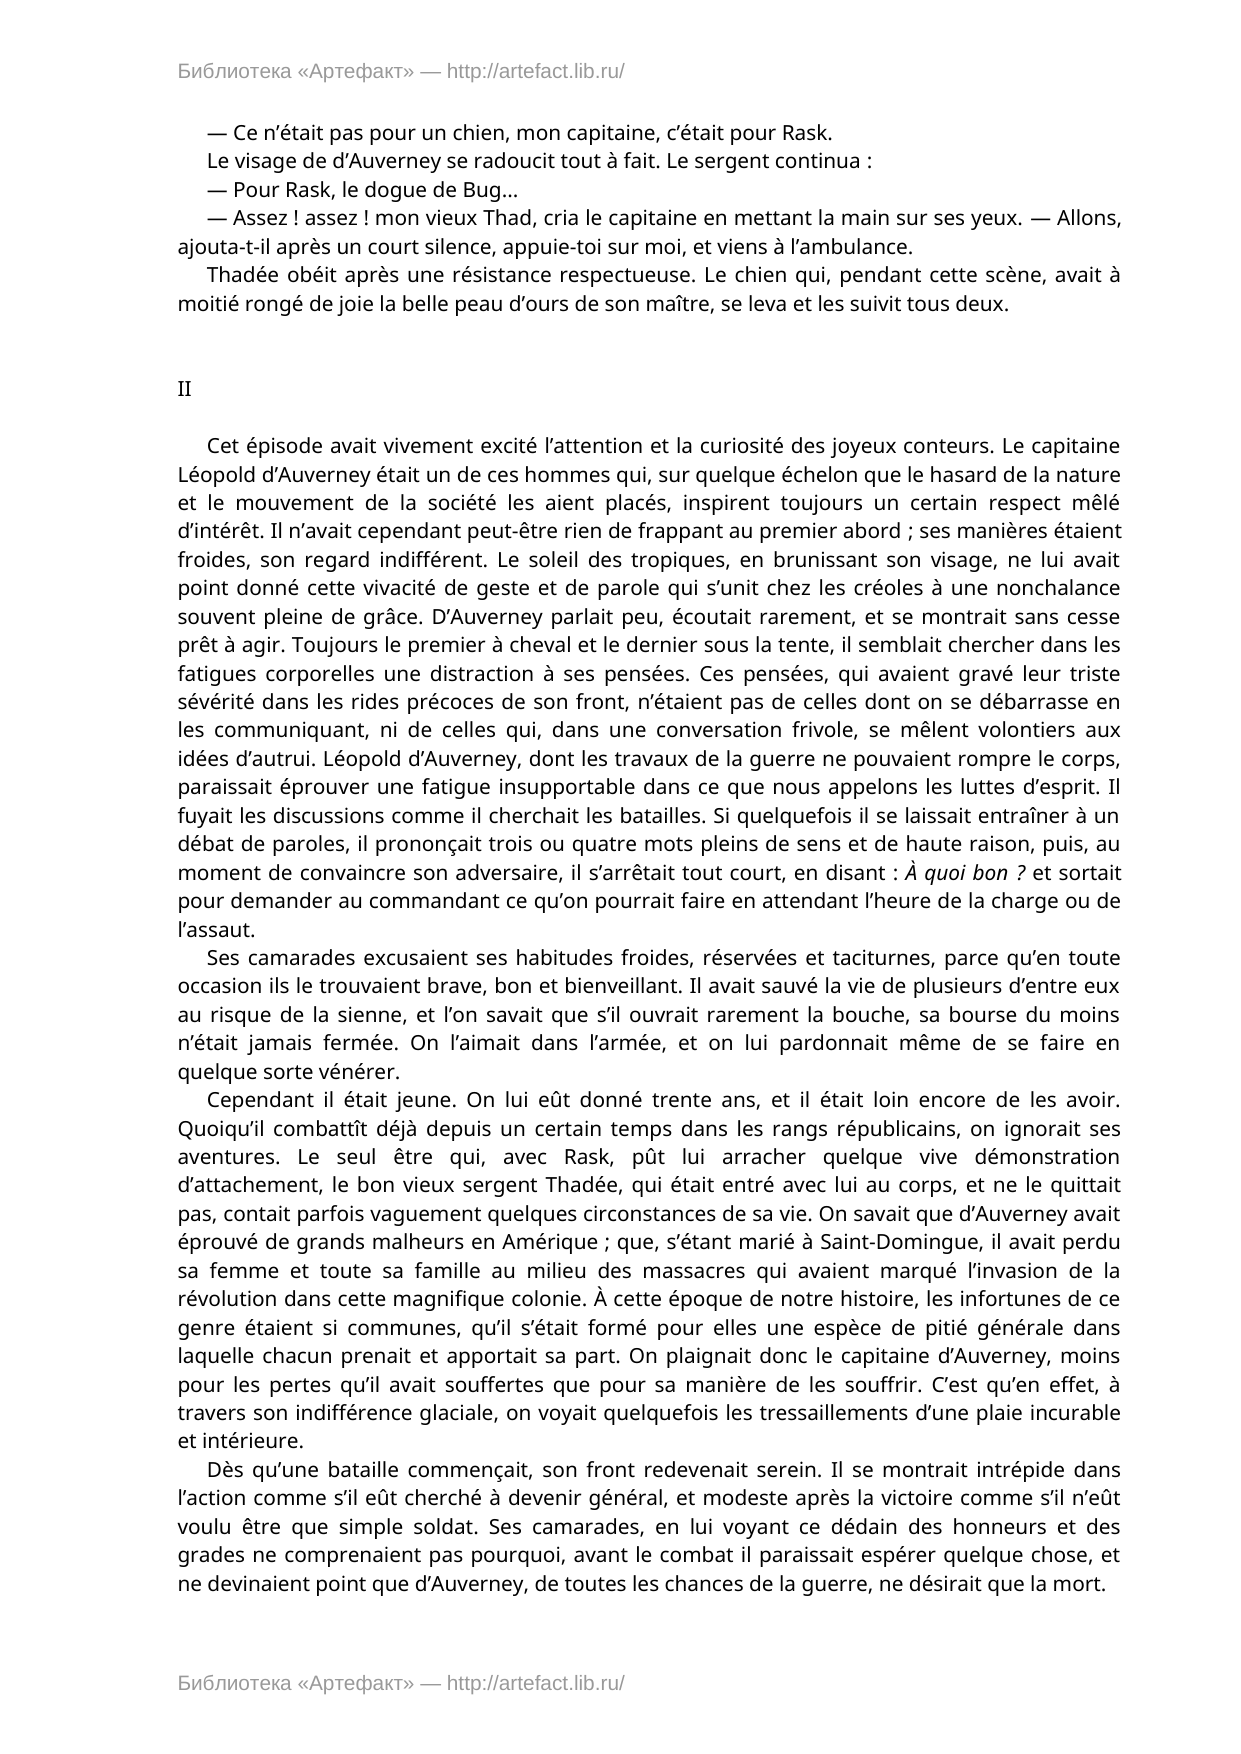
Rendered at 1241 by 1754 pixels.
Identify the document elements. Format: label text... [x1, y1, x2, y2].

text Le visage de d’Auverney se radoucit tout à fait. Le sergent continua : [177, 147, 1122, 175]
text — Ce n’était pas pour un chien, mon capitaine, c’était pour Rask. [177, 118, 1122, 147]
text Dès qu’une bataille commençait, son front redevenait serein. Il se montrait intrépide dans l’action comme s’il eût cherché à devenir général, et modeste après la victoire comme s’il n’eût voulu être que simple soldat. Ses camarades, en lui voyant ce dédain des honneurs et des grades ne comprenaient pas pourquoi, avant le combat il paraissait espérer quelque chose, et ne devinaient point que d’Auverney, de toutes les chances de la guerre, ne désirait que la mort. [177, 1455, 1122, 1597]
text Ses camarades excusaient ses habitudes froides, réservées et taciturnes, parce qu’en toute occasion ils le trouvaient brave, bon et bienveillant. Il avait sauvé la vie de plusieurs d’entre eux au risque de la sienne, et l’on savait que s’il ouvrait rarement la bouche, sa bourse du moins n’était jamais fermée. On l’aimait dans l’armée, et on lui pardonnait même de se faire en quelque sorte vénérer. [177, 943, 1122, 1085]
text — Pour Rask, le dogue de Bug... [177, 175, 1122, 203]
text Cet épisode avait vivement excité l’attention et la curiosité des joyeux conteurs. Le capitaine Léopold d’Auverney était un de ces hommes qui, sur quelque échelon que le hasard de la nature et le mouvement de la société les aient placés, inspirent toujours un certain respect mêlé d’intérêt. Il n’avait cependant peut-être rien de frappant au premier abord ; ses manières étaient froides, son regard indifférent. Le soleil des tropiques, en brunissant son visage, ne lui avait point donné cette vivacité de geste et de parole qui s’unit chez les créoles à une nonchalance souvent pleine de grâce. D’Auverney parlait peu, écoutait rarement, et se montrait sans cesse prêt à agir. Toujours le premier à cheval et le dernier sous la tente, il semblait chercher dans les fatigues corporelles une distraction à ses pensées. Ces pensées, qui avaient gravé leur triste sévérité dans les rides précoces de son front, n’étaient pas de celles dont on se débarrasse en les communiquant, ni de celles qui, dans une conversation frivole, se mêlent volontiers aux idées d’autrui. Léopold d’Auverney, dont les travaux de la guerre ne pouvaient rompre le corps, paraissait éprouver une fatigue insupportable dans ce que nous appelons les luttes d’esprit. Il fuyait les discussions comme il cherchait les batailles. Si quelquefois il se laissait entraîner à un débat de paroles, il prononçait trois ou quatre mots pleins de sens et de haute raison, puis, au moment de convaincre son adversaire, il s’arrêtait tout court, en disant : À quoi bon ? et sortait pour demander au commandant ce qu’on pourrait faire en attendant l’heure de la charge ou de l’assaut. [177, 431, 1122, 943]
text Cependant il était jeune. On lui eût donné trente ans, et il était loin encore de les avoir. Quoiqu’il combattît déjà depuis un certain temps dans les rangs républicains, on ignorait ses aventures. Le seul être qui, avec Rask, pût lui arracher quelque vive démonstration d’attachement, le bon vieux sergent Thadée, qui était entré avec lui au corps, et ne le quittait pas, contait parfois vaguement quelques circonstances de sa vie. On savait que d’Auverney avait éprouvé de grands malheurs en Amérique ; que, s’étant marié à Saint-Domingue, il avait perdu sa femme et toute sa famille au milieu des massacres qui avaient marqué l’invasion de la révolution dans cette magnifique colonie. À cette époque de notre histoire, les infortunes de ce genre étaient si communes, qu’il s’était formé pour elles une espèce de pitié générale dans laquelle chacun prenait et apportait sa part. On plaignait donc le capitaine d’Auverney, moins pour les pertes qu’il avait souffertes que pour sa manière de les souffrir. C’est qu’en effet, à travers son indifférence glaciale, on voyait quelquefois les tressaillements d’une plaie incurable et intérieure. [177, 1085, 1122, 1455]
text — Assez ! assez ! mon vieux Thad, cria le capitaine en mettant la main sur ses yeux. — Allons, ajouta-t-il après un court silence, appuie-toi sur moi, et viens à l’ambulance. [177, 203, 1122, 260]
text Thadée obéit après une résistance respectueuse. Le chien qui, pendant cette scène, avait à moitié rongé de joie la belle peau d’ours de son maître, se leva et les suivit tous deux. [177, 260, 1122, 317]
subtitle II [177, 374, 1122, 402]
